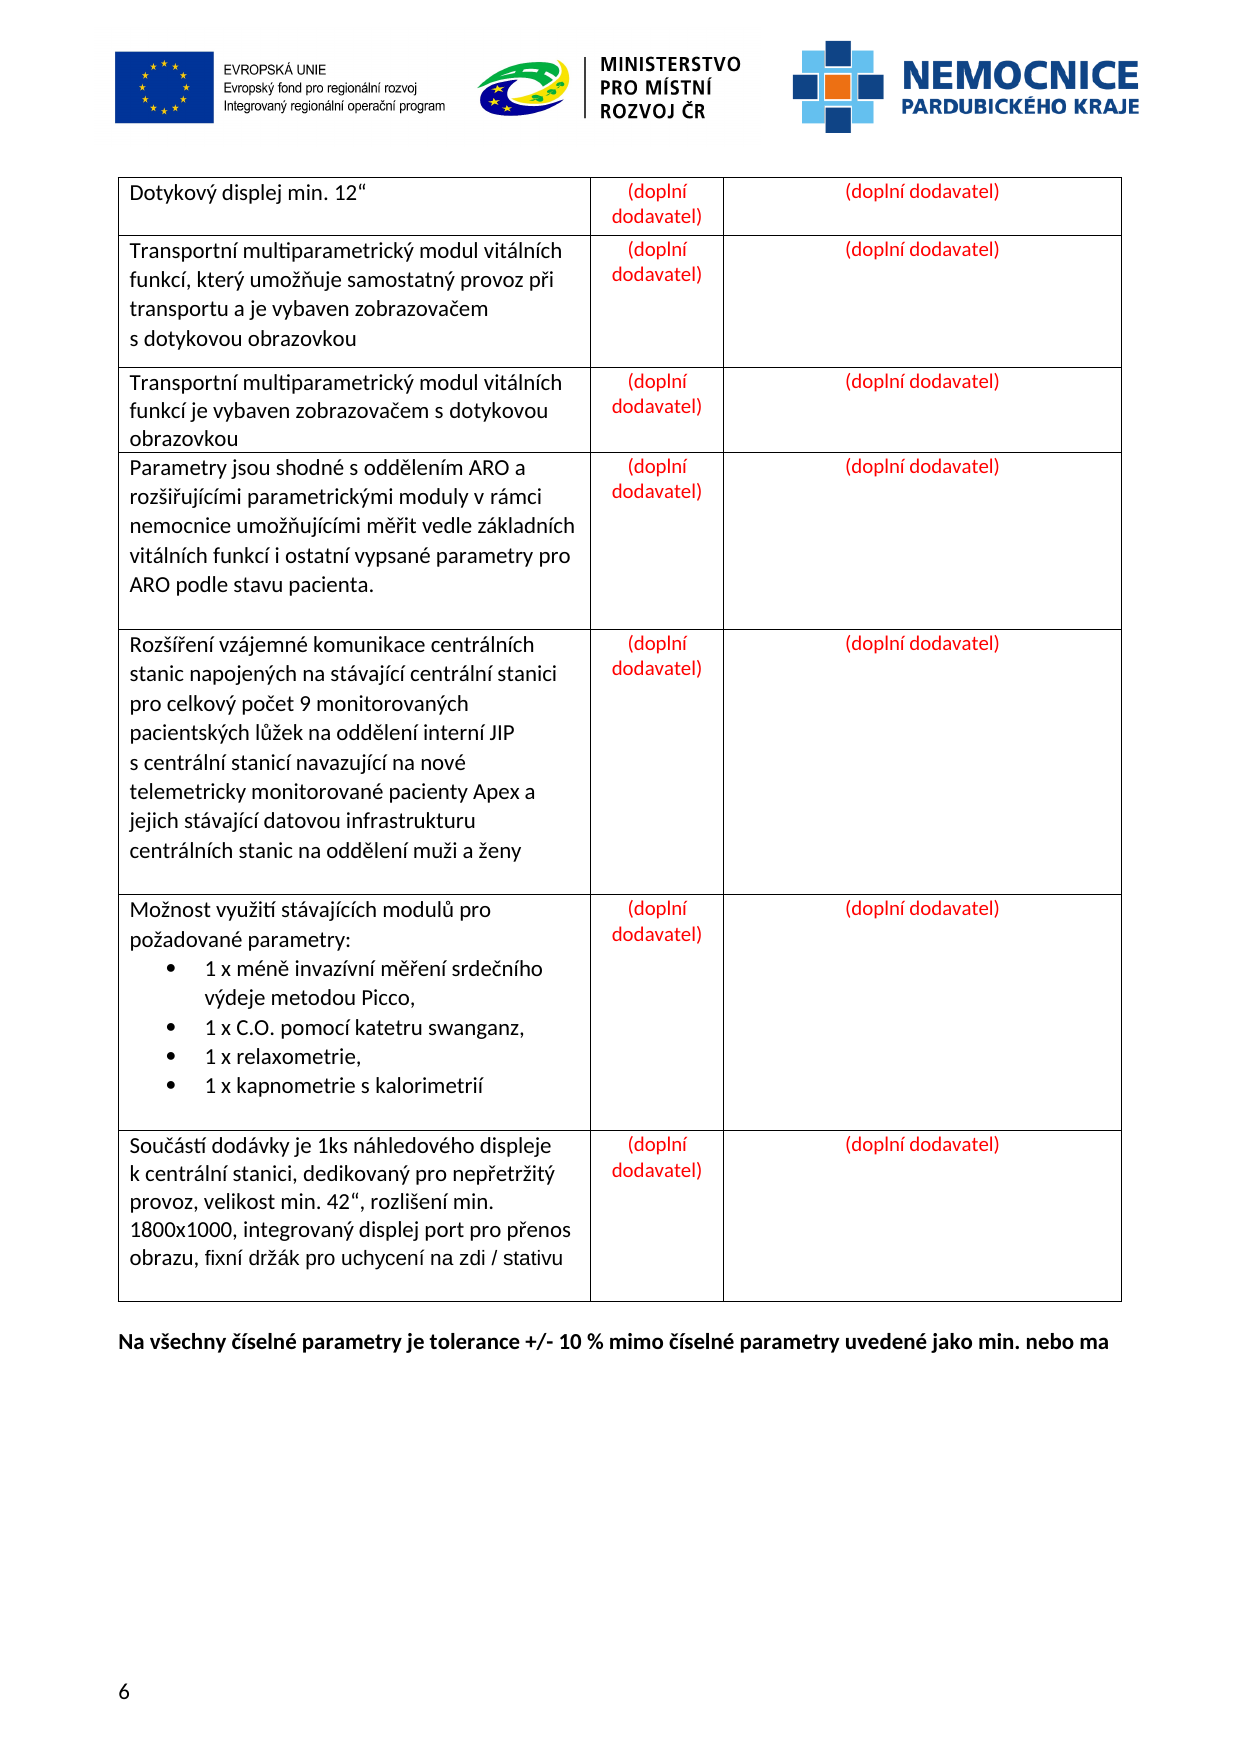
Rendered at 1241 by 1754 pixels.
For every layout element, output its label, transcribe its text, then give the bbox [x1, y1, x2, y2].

table_cell (doplní dodavatel) [724, 895, 1121, 1130]
table_cell Transportní multiparametrický modul vitálních funkcí, který umožňuje samostatný provoz při transportu a je vybaven zobrazovačem s dotykovou obrazovkou [119, 236, 590, 367]
table_cell Dotykový displej min. 12“ [119, 178, 590, 235]
table_cell (doplní dodavatel) [591, 236, 723, 367]
table_cell (doplní dodavatel) [591, 453, 723, 629]
table_cell (doplní dodavatel) [591, 178, 723, 235]
subtitle Na všechny číselné parametry je tolerance +/- 10 % mimo číselné parametry uvedené jako min. nebo ma [118, 1327, 1122, 1355]
table_cell (doplní dodavatel) [724, 1131, 1121, 1301]
table_cell (doplní dodavatel) [724, 178, 1121, 235]
picture [93, 27, 762, 147]
table_cell (doplní dodavatel) [724, 368, 1121, 452]
table_cell (doplní dodavatel) [724, 453, 1121, 629]
picture [791, 39, 1139, 134]
table_cell Součástí dodávky je 1ks náhledového displeje k centrální stanici, dedikovaný pro nepřetržitý provoz, velikost min. 42“, rozlišení min. 1800x1000, integrovaný displej port pro přenos obrazu, fixní držák pro uchycení na zdi / stativu [119, 1131, 590, 1301]
table_cell Parametry jsou shodné s oddělením ARO a rozšiřujícími parametrickými moduly v rámci nemocnice umožňujícími měřit vedle základních vitálních funkcí i ostatní vypsané parametry pro ARO podle stavu pacienta. [119, 453, 590, 629]
table_cell Možnost využití stávajících modulů pro požadované parametry: 1 x méně invazívní měření srdečního výdeje metodou Picco, 1 x C.O. pomocí katetru swanganz, 1 x relaxometrie, 1 x kapnometrie s kalorimetrií [119, 895, 590, 1130]
table_cell (doplní dodavatel) [591, 1131, 723, 1301]
table_cell Rozšíření vzájemné komunikace centrálních stanic napojených na stávající centrální stanici pro celkový počet 9 monitorovaných pacientských lůžek na oddělení interní JIP s centrální stanicí navazující na nové telemetricky monitorované pacienty Apex a jejich stávající datovou infrastrukturu centrálních stanic na oddělení muži a ženy [119, 630, 590, 894]
table_cell (doplní dodavatel) [591, 895, 723, 1130]
table_cell (doplní dodavatel) [724, 236, 1121, 367]
table_cell Transportní multiparametrický modul vitálních funkcí je vybaven zobrazovačem s dotykovou obrazovkou [119, 368, 590, 452]
table_cell (doplní dodavatel) [724, 630, 1121, 894]
table_cell (doplní dodavatel) [591, 368, 723, 452]
table_cell (doplní dodavatel) [591, 630, 723, 894]
